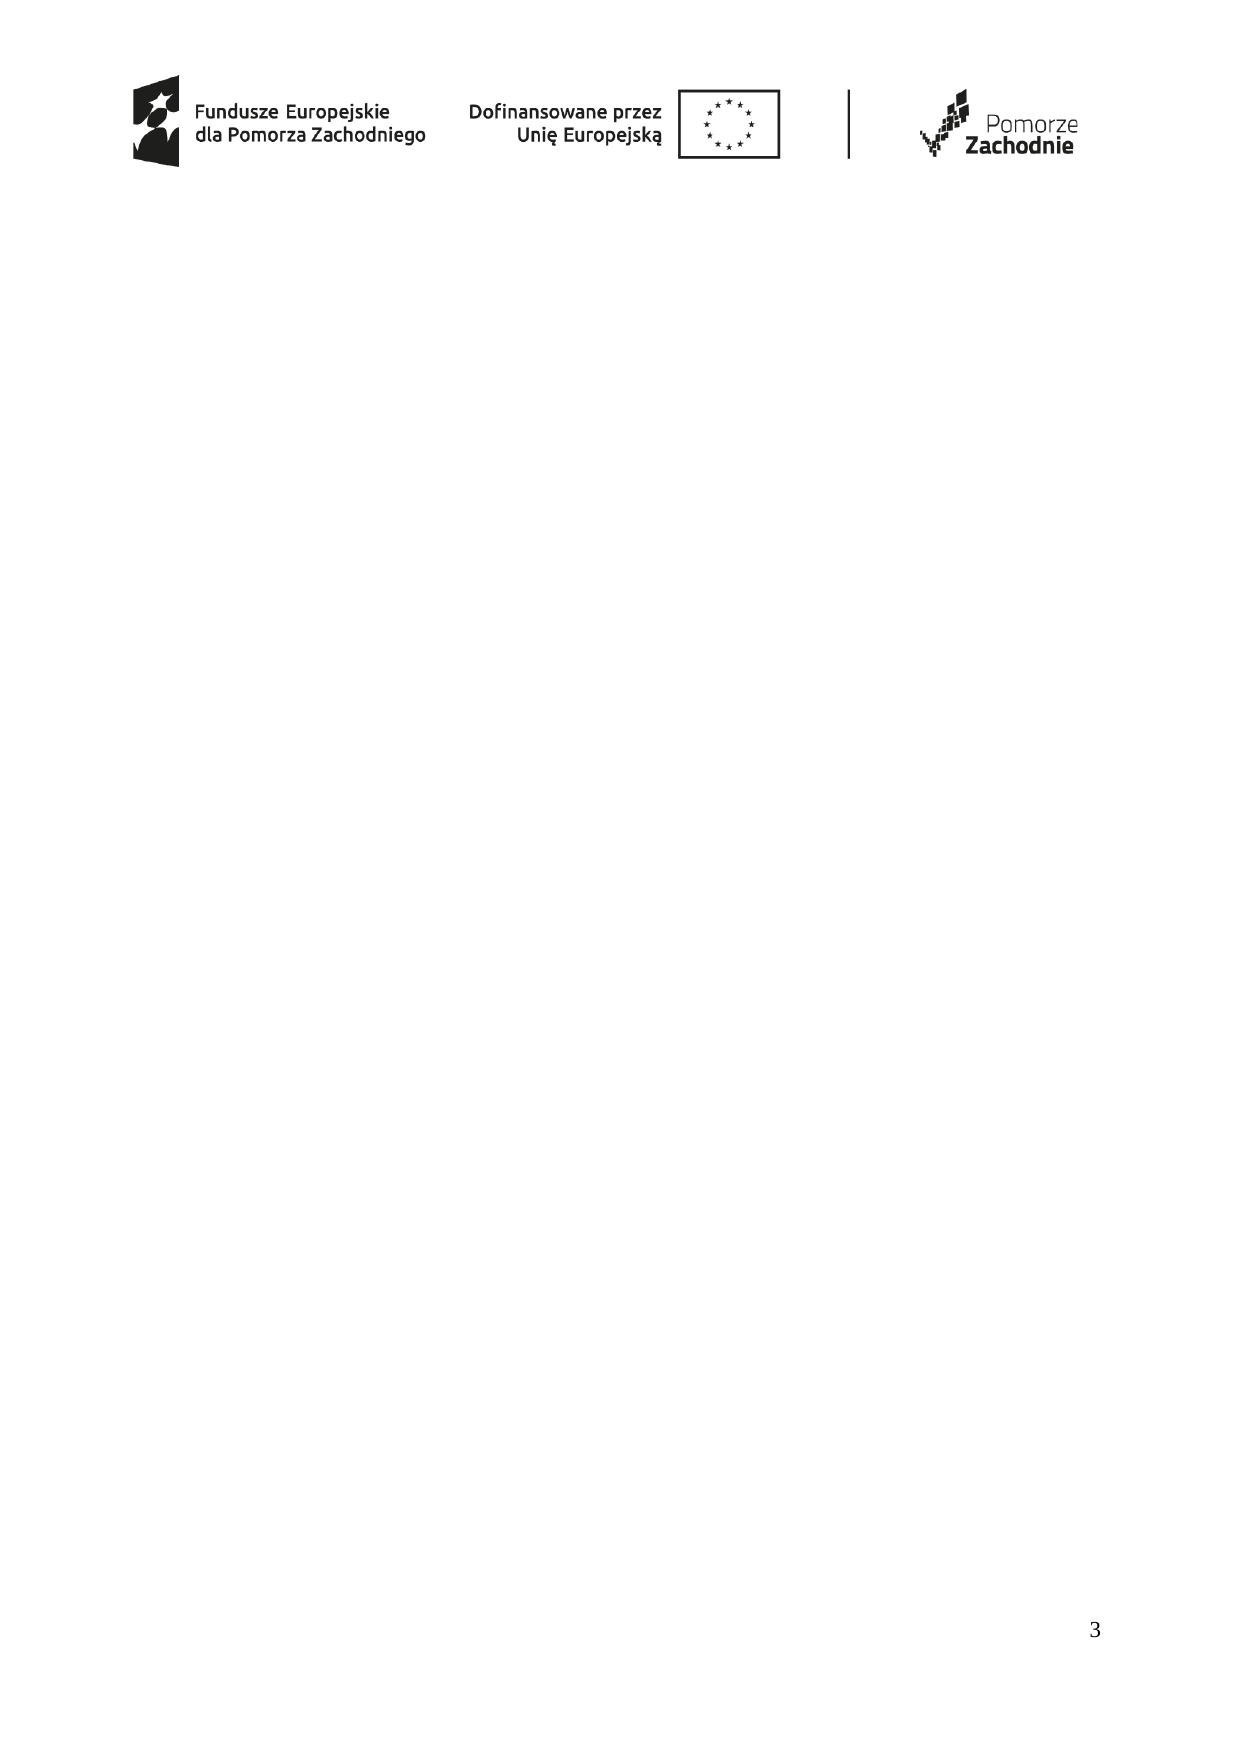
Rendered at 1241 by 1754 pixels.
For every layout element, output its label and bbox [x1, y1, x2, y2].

picture [133, 75, 1078, 167]
